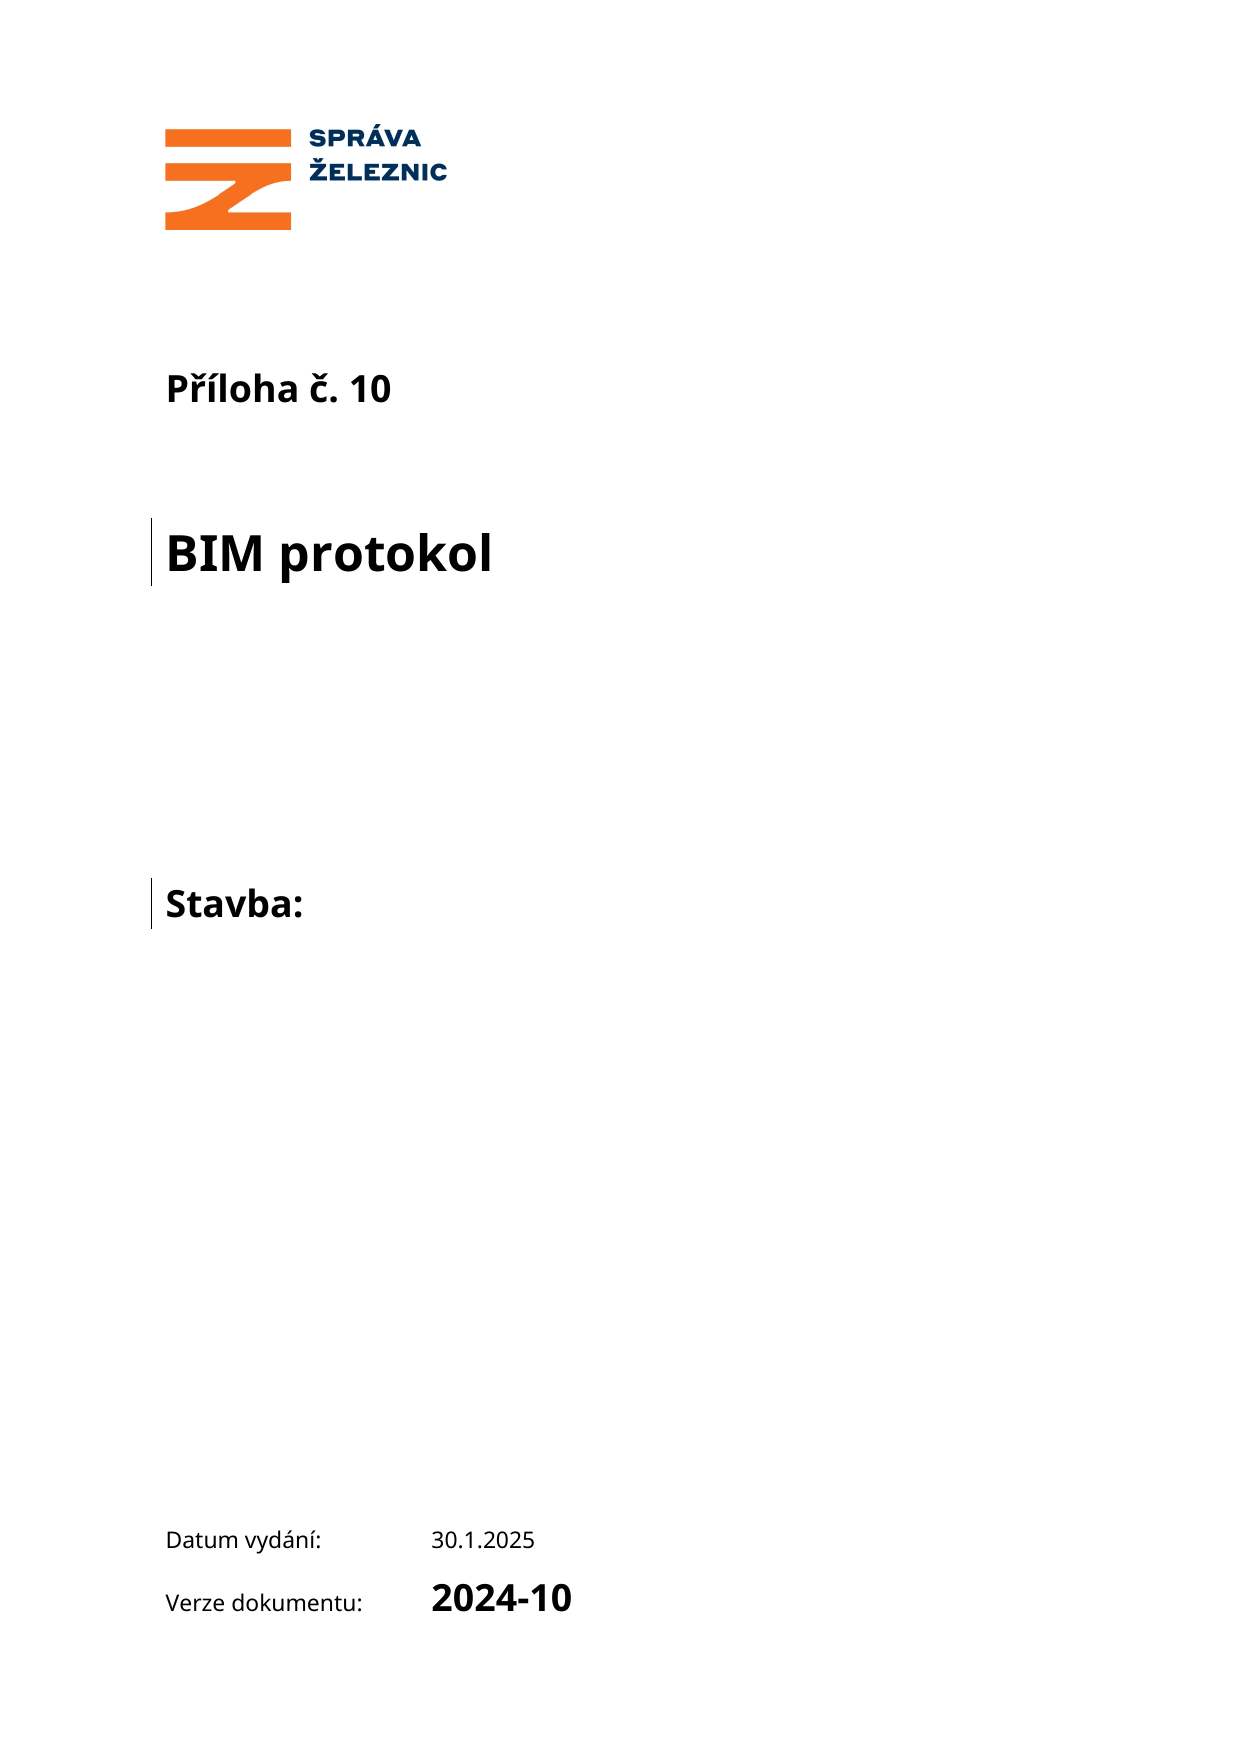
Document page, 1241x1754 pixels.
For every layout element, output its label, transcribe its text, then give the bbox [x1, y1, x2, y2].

text Příloha č. 10 [165, 362, 1075, 413]
picture [165, 124, 447, 230]
text Stavba: [165, 877, 1075, 928]
